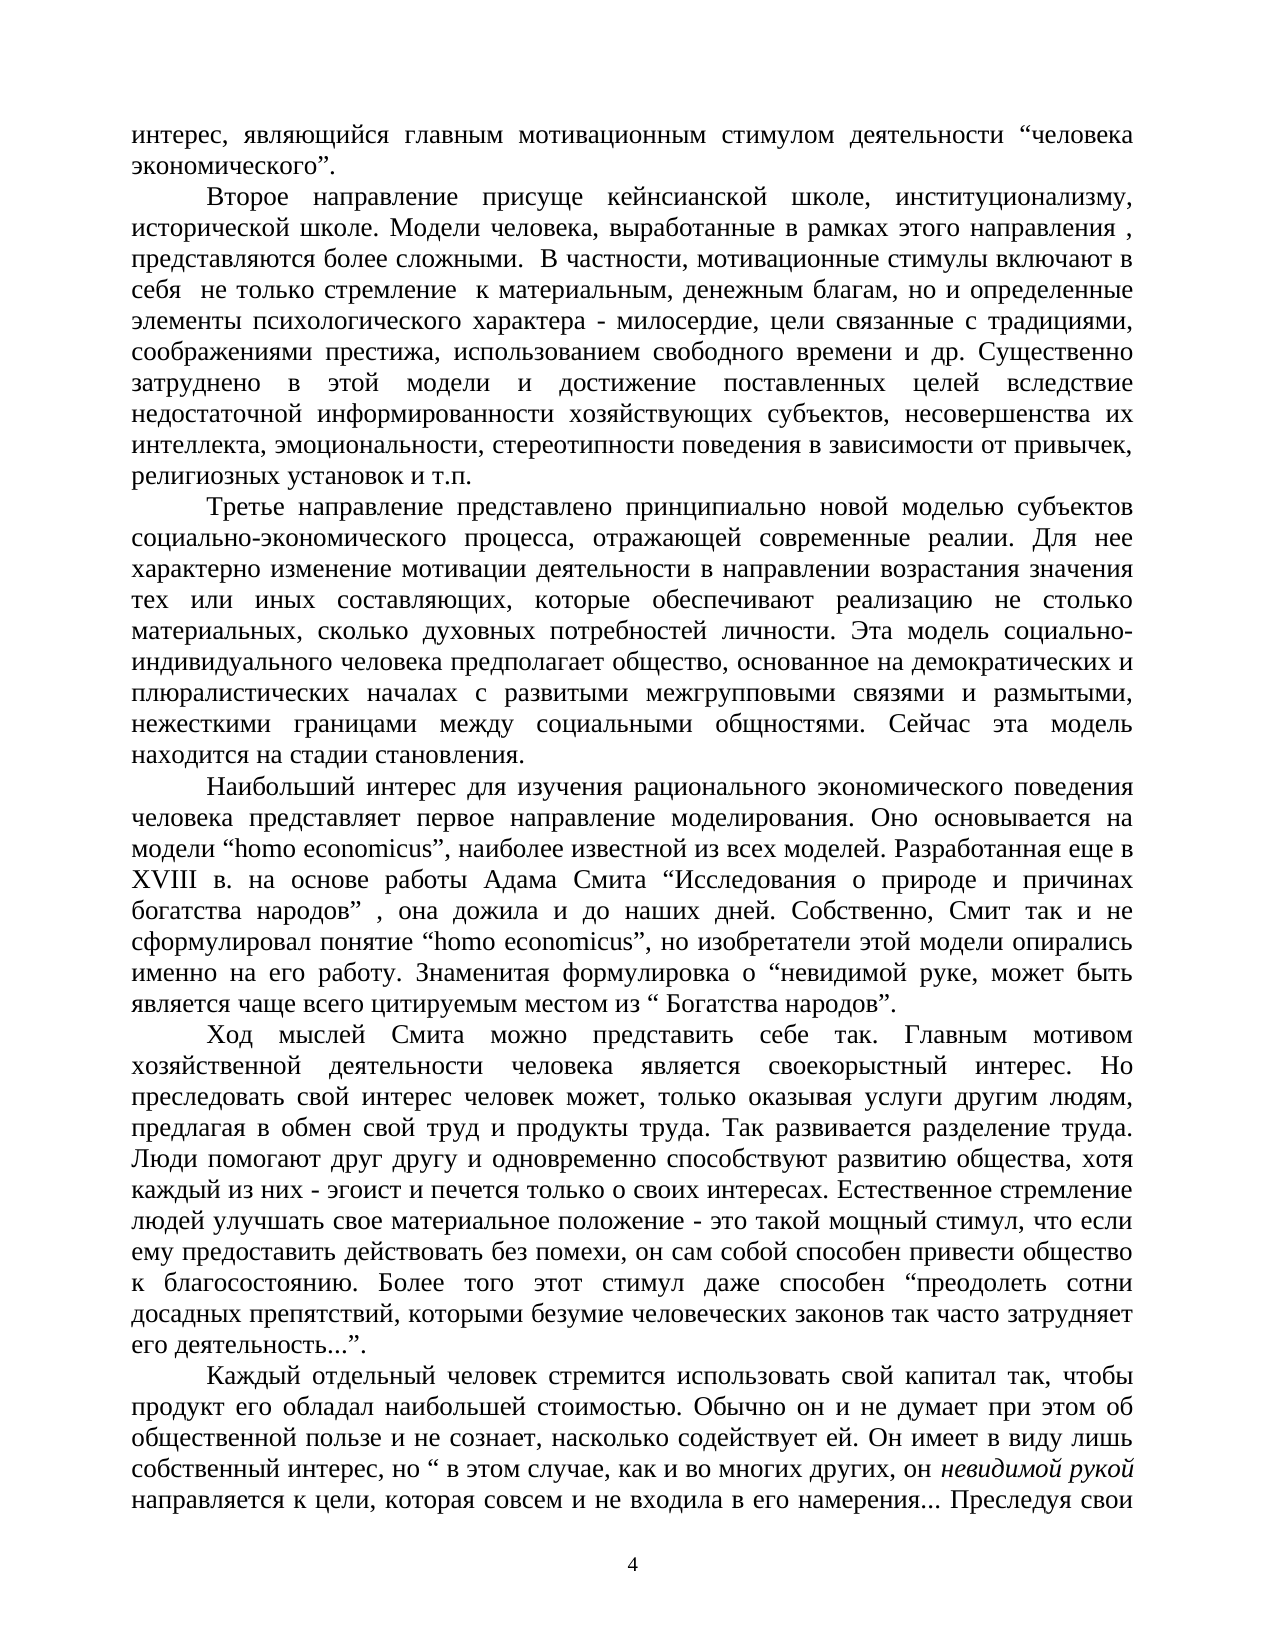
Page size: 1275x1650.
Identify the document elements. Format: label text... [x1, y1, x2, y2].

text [131, 1360, 1134, 1515]
text Ход мыслей Смита можно представить себе так. Главным мотивом хозяйственной деятельности человека является своекорыстный интерес. Но преследовать свой интерес человек может, только оказывая услуги другим людям, предлагая в обмен свой труд и продукты труда. Так развивается разделение труда. Люди помогают друг другу и одновременно способствуют развитию общества, хотя каждый из них - эгоист и печется только о своих интересах. Естественное стремление людей улучшать свое материальное положение - это такой мощный стимул, что если ему предоставить действовать без помехи, он сам собой способен привести общество к благосостоянию. Более того этот стимул даже способен “преодолеть сотни досадных препятствий, которыми безумие человеческих законов так часто затрудняет его деятельность...”. [131, 1018, 1134, 1360]
text Третье направление представлено принципиально новой моделью субъектов социально-экономического процесса, отражающей современные реалии. Для нее характерно изменение мотивации деятельности в направлении возрастания значения тех или иных составляющих, которые обеспечивают реализацию не столько материальных, сколько духовных потребностей личности. Эта модель социально-индивидуального человека предполагает общество, основанное на демократических и плюралистических началах с развитыми межгрупповыми связями и размытыми, нежесткими границами между социальными общностями. Сейчас эта модель находится на стадии становления. [131, 491, 1134, 770]
text Второе направление присуще кейнсианской школе, институционализму, исторической школе. Модели человека, выработанные в рамках этого направления , представляются более сложными. В частности, мотивационные стимулы включают в себя не только стремление к материальным, денежным благам, но и определенные элементы психологического характера - милосердие, цели связанные с традициями, соображениями престижа, использованием свободного времени и др. Существенно затруднено в этой модели и достижение поставленных целей вследствие недостаточной информированности хозяйствующих субъектов, несовершенства их интеллекта, эмоциональности, стереотипности поведения в зависимости от привычек, религиозных установок и т.п. [131, 180, 1134, 491]
text Наибольший интерес для изучения рационального экономического поведения человека представляет первое направление моделирования. Оно основывается на модели “homo economicus”, наиболее известной из всех моделей. Разработанная еще в XVIII в. на основе работы Адама Смита “Исследования о природе и причинах богатства народов” , она дожила и до наших дней. Собственно, Смит так и не сформулировал понятие “homo economicus”, но изобретатели этой модели опирались именно на его работу. Знаменитая формулировка о “невидимой руке, может быть является чаще всего цитируемым местом из “ Богатства народов”. [131, 770, 1134, 1018]
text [131, 118, 1134, 180]
